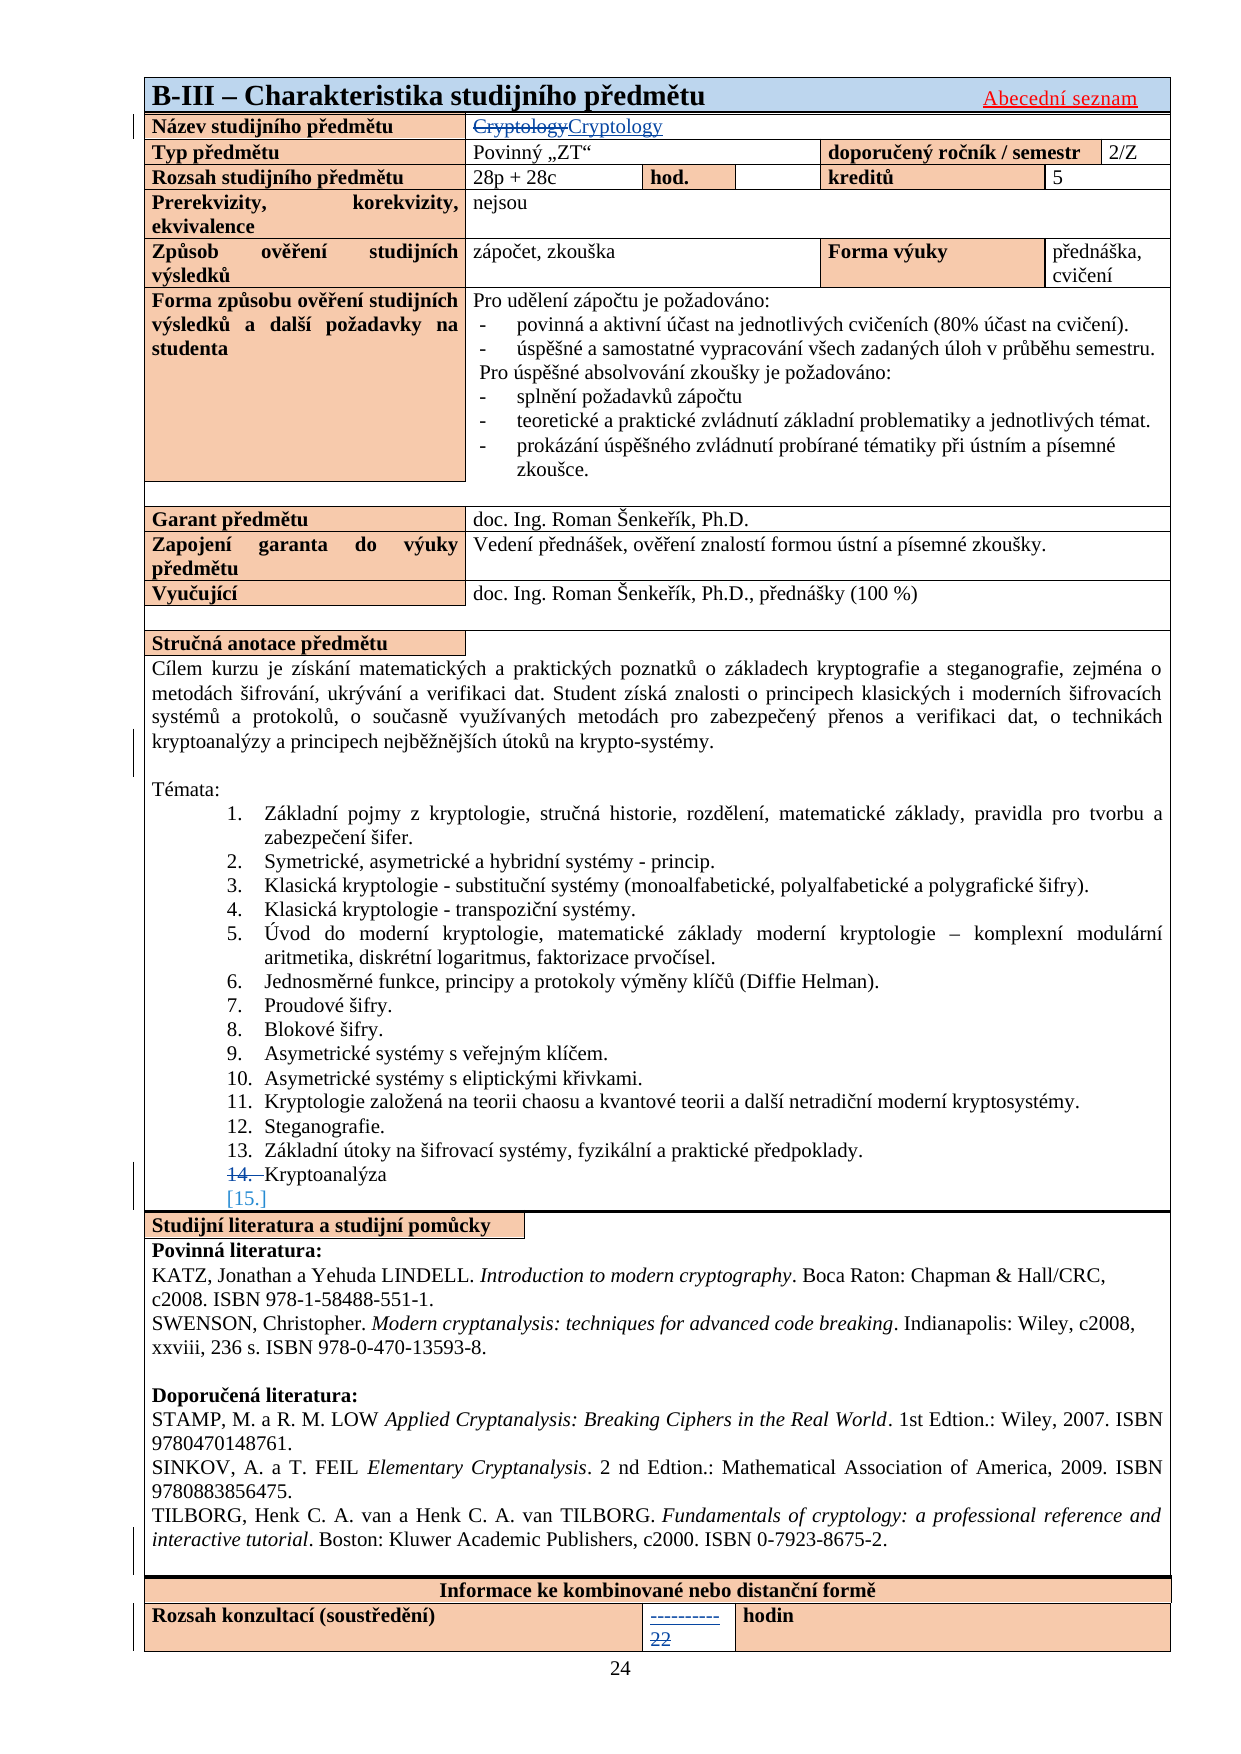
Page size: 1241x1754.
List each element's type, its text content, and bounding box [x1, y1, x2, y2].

table_cell [643, 1604, 735, 1651]
table_cell [145, 605, 1170, 630]
table_cell kreditů [821, 165, 1044, 189]
table_cell Forma způsobu ověření studijních výsledků a další požadavky na studenta [145, 288, 465, 481]
table_cell Forma výuky [821, 239, 1044, 287]
table_header B-III – Charakteristika studijního předmětu Abecední seznam [145, 78, 1170, 111]
table_cell Způsob ověření studijních výsledků [145, 239, 465, 287]
table_cell Rozsah studijního předmětu [145, 165, 465, 189]
table_cell Typ předmětu [145, 140, 465, 164]
table_cell doc. Ing. Roman Šenkeřík, Ph.D., přednášky (100 %) [466, 581, 1170, 605]
table_cell hod. [643, 165, 735, 189]
table_cell [525, 1213, 1170, 1237]
table_cell Vedení přednášek, ověření znalostí formou ústní a písemné zkoušky. [466, 532, 1170, 580]
table_cell přednáška, cvičení [1046, 239, 1170, 287]
table_cell Cílem kurzu je získání matematických a praktických poznatků o základech kryptografie a steganografie, zejména o metodách šifrování, ukrývání a verifikaci dat. Student získá znalosti o principech klasických i moderních šifrovacích systémů a protokolů, o současně využívaných metodách pro zabezpečený přenos a verifikaci dat, o technikách kryptoanalýzy a principech nejběžnějších útoků na krypto-systémy. Témata: Základní pojmy z kryptologie, stručná historie, rozdělení, matematické základy, pravidla pro tvorbu a zabezpečení šifer. Symetrické, asymetrické a hybridní systémy - princip. Klasická kryptologie - substituční systémy (monoalfabetické, polyalfabetické a polygrafické šifry). Klasická kryptologie - transpoziční systémy. Úvod do moderní kryptologie, matematické základy moderní kryptologie – komplexní modulární aritmetika, diskrétní logaritmus, faktorizace prvočísel. Jednosměrné funkce, principy a protokoly výměny klíčů (Diffie Helman). Proudové šifry. Blokové šifry. Asymetrické systémy s veřejným klíčem. Asymetrické systémy s eliptickými křivkami. Kryptologie založená na teorii chaosu a kvantové teorii a další netradiční moderní kryptosystémy. Steganografie. Základní útoky na šifrovací systémy, fyzikální a praktické předpoklady. Kryptoanalýza [145, 655, 1170, 1210]
table_cell Rozsah konzultací (soustředění) [145, 1604, 642, 1651]
table_cell [736, 165, 820, 189]
table_cell [466, 115, 1170, 138]
table_cell Povinný „ZT“ [466, 140, 820, 164]
table_cell doporučený ročník / semestr [821, 140, 1101, 164]
table_cell zápočet, zkouška [466, 239, 820, 287]
table_cell Vyučující [145, 581, 465, 605]
table_cell Zapojení garanta do výuky předmětu [145, 532, 465, 580]
table_cell Garant předmětu [145, 507, 465, 531]
table_cell hodin [736, 1604, 1170, 1651]
table_cell 2/Z [1102, 140, 1170, 164]
table_cell Prerekvizity, korekvizity, ekvivalence [145, 190, 465, 238]
table_cell nejsou [466, 190, 1170, 238]
table_cell doc. Ing. Roman Šenkeřík, Ph.D. [466, 507, 1170, 531]
table_cell [466, 631, 1170, 655]
table_cell Povinná literatura: KATZ, Jonathan a Yehuda LINDELL. Introduction to modern cryptography. Boca Raton: Chapman & Hall/CRC, c2008. ISBN 978-1-58488-551-1. SWENSON, Christopher. Modern cryptanalysis: techniques for advanced code breaking. Indianapolis: Wiley, c2008, xxviii, 236 s. ISBN 978-0-470-13593-8. Doporučená literatura: STAMP, M. a R. M. LOW Applied Cryptanalysis: Breaking Ciphers in the Real World. 1st Edtion.: Wiley, 2007. ISBN 9780470148761. SINKOV, A. a T. FEIL Elementary Cryptanalysis. 2 nd Edtion.: Mathematical Association of America, 2009. ISBN 9780883856475. TILBORG, Henk C. A. van a Henk C. A. van TILBORG. Fundamentals of cryptology: a professional reference and interactive tutorial. Boston: Kluwer Academic Publishers, c2000. ISBN 0-7923-8675-2. [145, 1238, 1170, 1575]
table_cell Stručná anotace předmětu [145, 631, 465, 655]
table_cell Název studijního předmětu [145, 115, 465, 138]
table_cell [145, 481, 1170, 506]
table_cell 28p + 28c [466, 165, 642, 189]
table_cell 5 [1046, 165, 1170, 189]
table_cell Studijní literatura a studijní pomůcky [145, 1213, 524, 1237]
table_cell Informace ke kombinované nebo distanční formě [145, 1579, 1171, 1602]
table_cell Pro udělení zápočtu je požadováno: povinná a aktivní účast na jednotlivých cvičeních (80% účast na cvičení). úspěšné a samostatné vypracování všech zadaných úloh v průběhu semestru. Pro úspěšné absolvování zkoušky je požadováno: splnění požadavků zápočtu teoretické a praktické zvládnutí základní problematiky a jednotlivých témat. prokázání úspěšného zvládnutí probírané tématiky při ústním a písemné zkoušce. [466, 288, 1170, 481]
